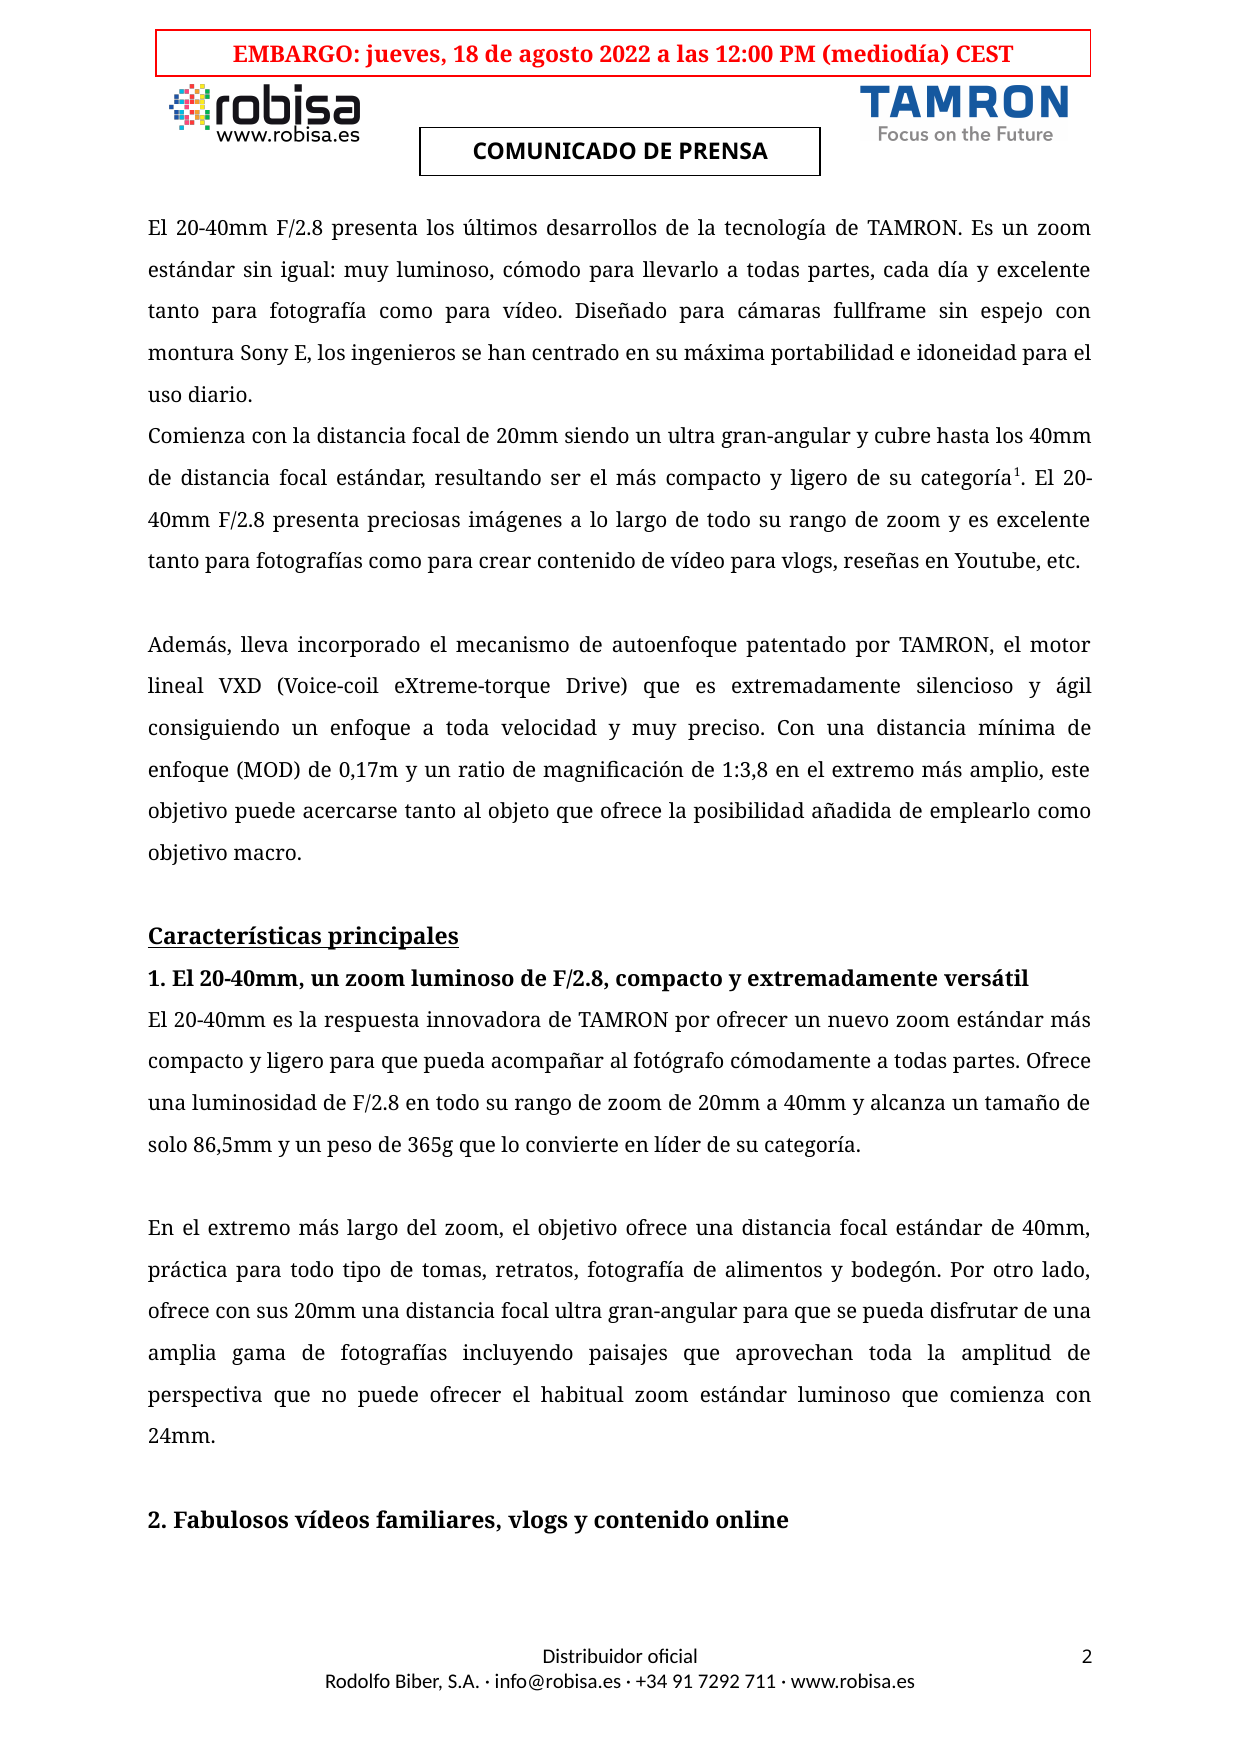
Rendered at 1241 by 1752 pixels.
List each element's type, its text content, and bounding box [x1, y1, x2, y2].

picture [167, 82, 364, 148]
text Características principales [148, 915, 1092, 957]
text En el extremo más largo del zoom, el objetivo ofrece una distancia focal estándar de 40mm, práctica para todo tipo de tomas, retratos, fotografía de alimentos y bodegón. Por otro lado, ofrece con sus 20mm una distancia focal ultra gran-angular para que se pueda disfrutar de una amplia gama de fotografías incluyendo paisajes que aprovechan toda la amplitud de perspectiva que no puede ofrecer el habitual zoom estándar luminoso que comienza con 24mm. [148, 1207, 1092, 1457]
text El 20-40mm F/2.8 presenta los últimos desarrollos de la tecnología de TAMRON. Es un zoom estándar sin igual: muy luminoso, cómodo para llevarlo a todas partes, cada día y excelente tanto para fotografía como para vídeo. Diseñado para cámaras fullframe sin espejo con montura Sony E, los ingenieros se han centrado en su máxima portabilidad e idoneidad para el uso diario. [148, 207, 1092, 415]
text El 20-40mm es la respuesta innovadora de TAMRON por ofrecer un nuevo zoom estándar más compacto y ligero para que pueda acompañar al fotógrafo cómodamente a todas partes. Ofrece una luminosidad de F/2.8 en todo su rango de zoom de 20mm a 40mm y alcanza un tamaño de solo 86,5mm y un peso de 365g que lo convierte en líder de su categoría. [148, 998, 1092, 1165]
picture [860, 85, 1068, 141]
text Comienza con la distancia focal de 20mm siendo un ultra gran-angular y cubre hasta los 40mm de distancia focal estándar, resultando ser el más compacto y ligero de su categoría1. El 20-40mm F/2.8 presenta preciosas imágenes a lo largo de todo su rango de zoom y es excelente tanto para fotografías como para crear contenido de vídeo para vlogs, reseñas en Youtube, etc. [148, 415, 1092, 582]
text Además, lleva incorporado el mecanismo de autoenfoque patentado por TAMRON, el motor lineal VXD (Voice-coil eXtreme-torque Drive) que es extremadamente silencioso y ágil consiguiendo un enfoque a toda velocidad y muy preciso. Con una distancia mínima de enfoque (MOD) de 0,17m y un ratio de magnificación de 1:3,8 en el extremo más amplio, este objetivo puede acercarse tanto al objeto que ofrece la posibilidad añadida de emplearlo como objetivo macro. [148, 623, 1092, 873]
text 2. Fabulosos vídeos familiares, vlogs y contenido online [148, 1498, 1092, 1540]
text 1. El 20-40mm, un zoom luminoso de F/2.8, compacto y extremadamente versátil [148, 957, 1092, 998]
